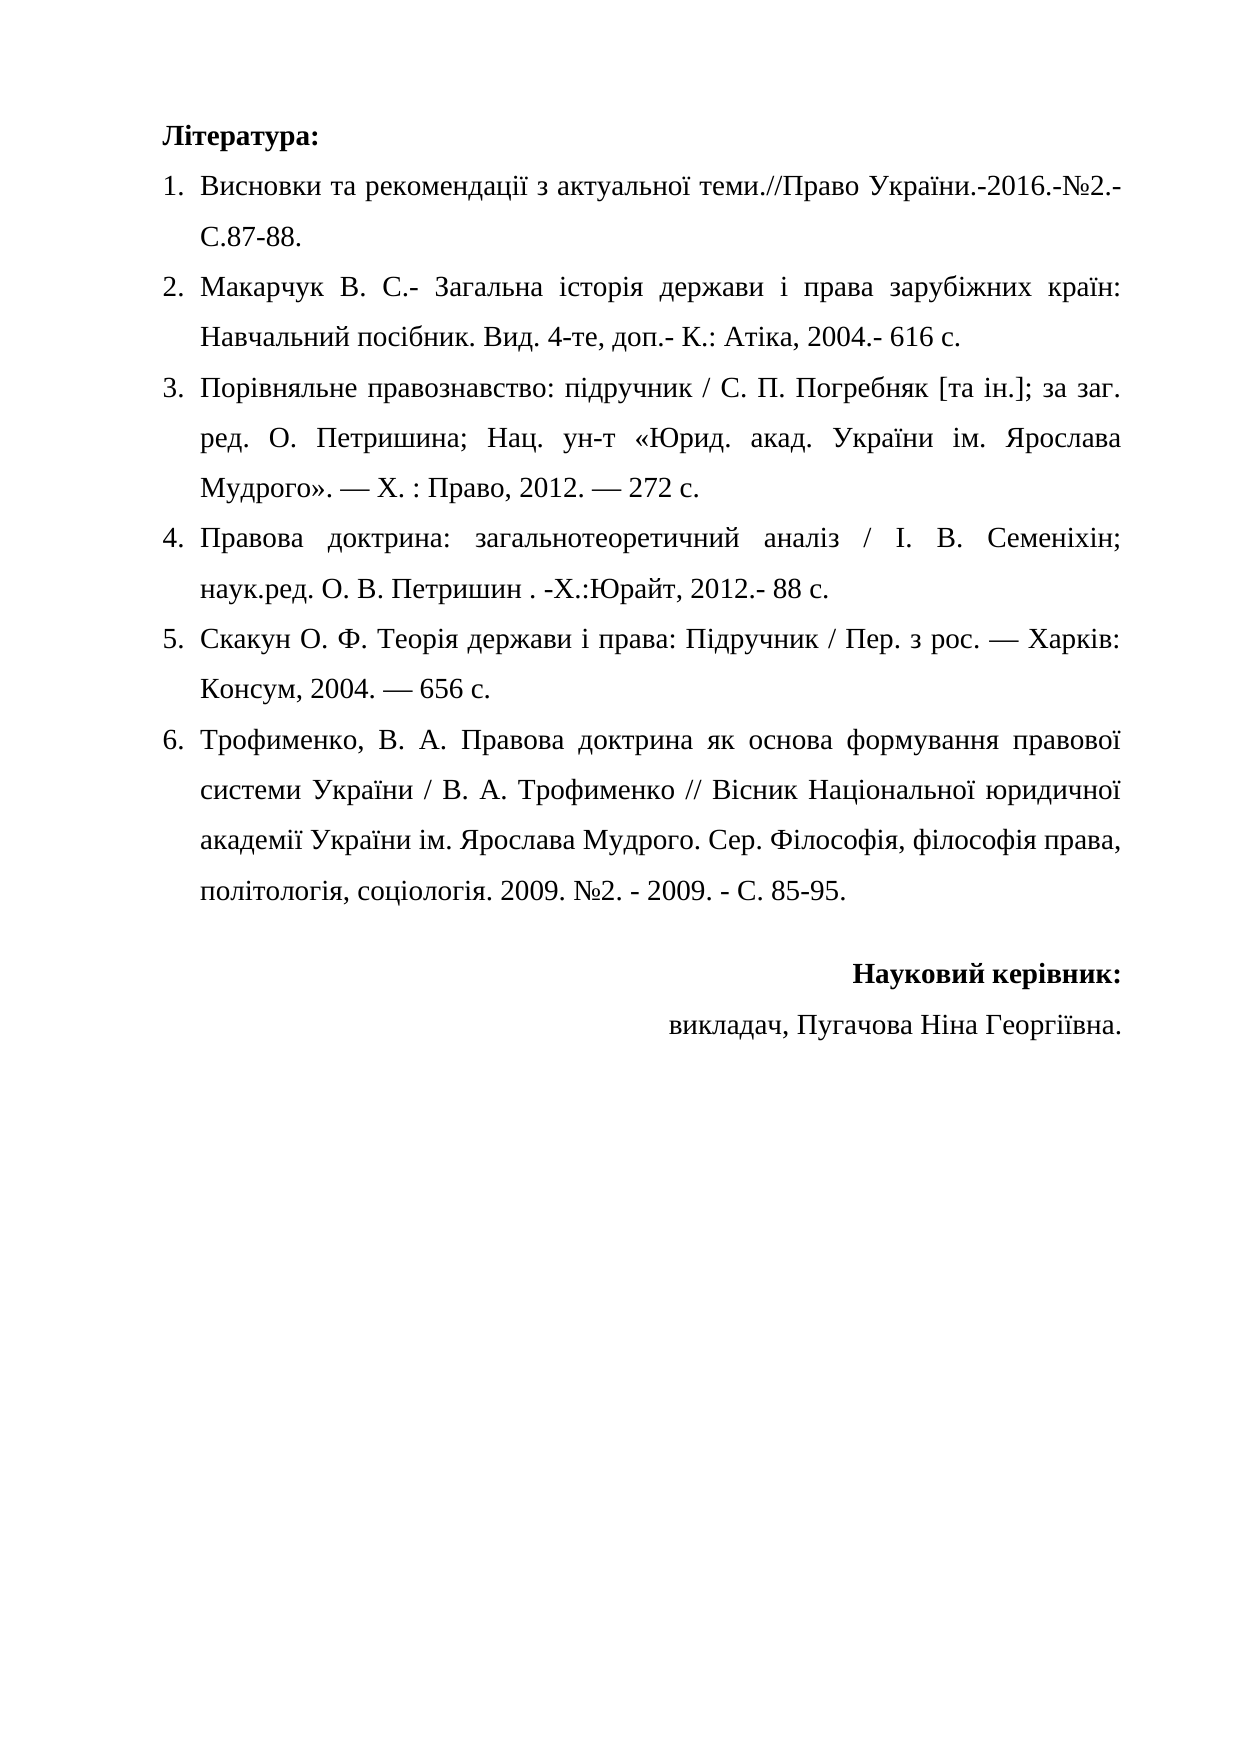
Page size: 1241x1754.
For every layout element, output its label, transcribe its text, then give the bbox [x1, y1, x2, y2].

list Правова доктрина: загальнотеоретичний аналіз / І. В. Семеніхін; наук.ред. О. В. Петришин . -Х.:Юрайт, 2012.- 88 с. [162, 521, 1122, 604]
text викладач, Пугачова Ніна Георгіївна. [118, 1007, 1122, 1041]
list Трофименко, В. А. Правова доктрина як основа формування правової системи України / В. А. Трофименко // Вісник Національної юридичної академії України ім. Ярослава Мудрого. Сер. Філософія, філософія права, політологія, соціологія. 2009. №2. - 2009. - С. 85-95. [162, 722, 1122, 906]
list Скакун О. Ф. Теорія держави і права: Підручник / Пер. з рос. — Харків: Консум, 2004. — 656 с. [162, 621, 1122, 705]
text Науковий керівник: [118, 957, 1122, 990]
text Література: [118, 118, 1122, 152]
list Висновки та рекомендації з актуальної теми.//Право України.-2016.-№2.- С.87-88. [162, 168, 1122, 252]
list Макарчук В. С.- Загальна історія держави і права зарубіжних країн: Навчальний посібник. Вид. 4-те, доп.- К.: Атіка, 2004.- 616 с. [162, 269, 1122, 353]
list Порівняльне правознавство: підручник / С. П. Погребняк [та ін.]; за заг. ред. О. Петришина; Нац. ун-т «Юрид. акад. України ім. Ярослава Мудрого». — Х. : Право, 2012. — 272 с. [162, 370, 1122, 504]
